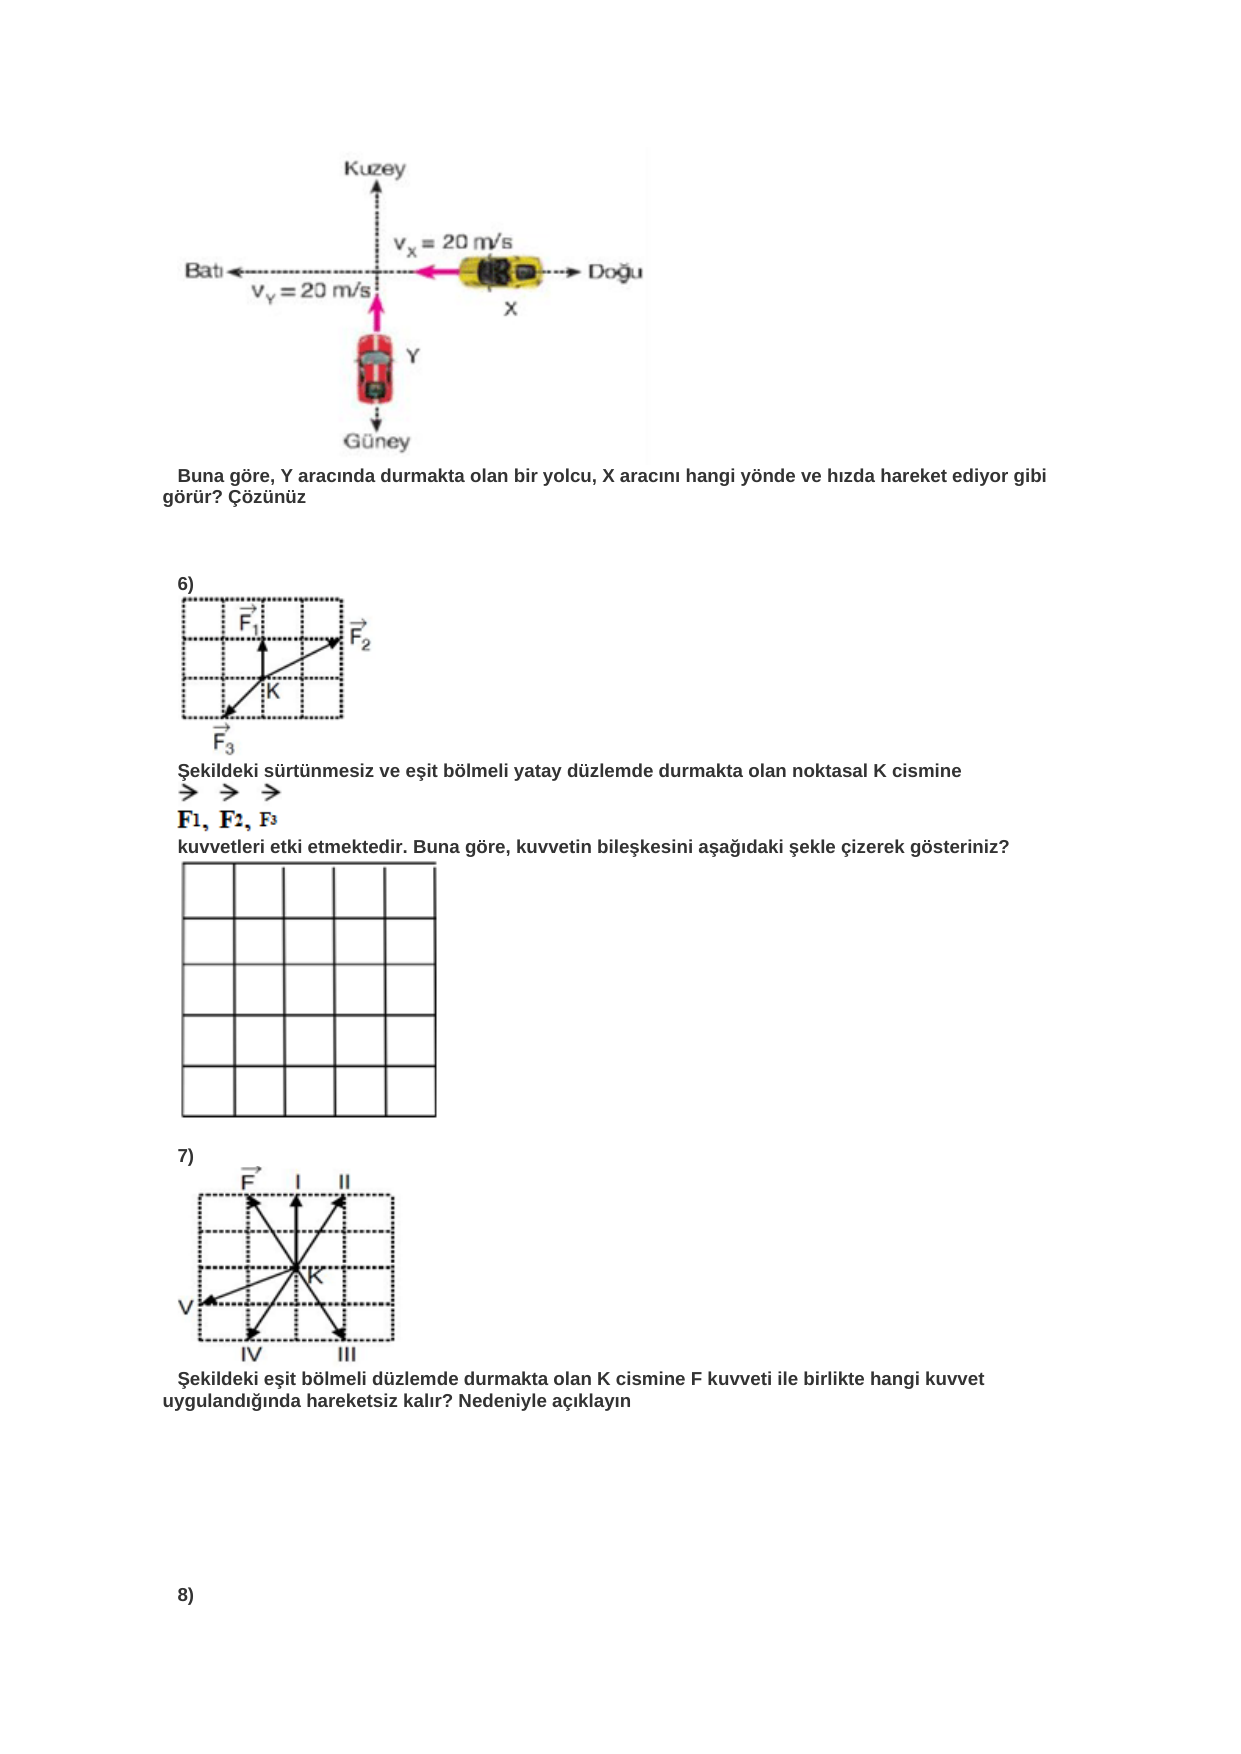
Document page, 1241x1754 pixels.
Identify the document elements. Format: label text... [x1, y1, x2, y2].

picture [177, 1166, 404, 1368]
picture [177, 147, 651, 465]
text 7) [162, 1145, 1078, 1166]
picture [177, 594, 376, 760]
picture [177, 857, 443, 1124]
text Şekildeki sürtünmesiz ve eşit bölmeli yatay düzlemde durmakta olan noktasal K cismine [162, 760, 1078, 781]
text 6) [162, 573, 1078, 594]
text Şekildeki eşit bölmeli düzlemde durmakta olan K cismine F kuvveti ile birlikte hangi kuvvet uygulandığında hareketsiz kalır? Nedeniyle açıklayın [162, 1368, 1078, 1411]
text kuvvetleri etki etmektedir. Buna göre, kuvvetin bileşkesini aşağıdaki şekle çizerek gösteriniz? [162, 836, 1078, 858]
picture [177, 781, 282, 836]
text Buna göre, Y aracında durmakta olan bir yolcu, X aracını hangi yönde ve hızda hareket ediyor gibi görür? Çözünüz [162, 465, 1078, 508]
text 8) [162, 1583, 1078, 1605]
